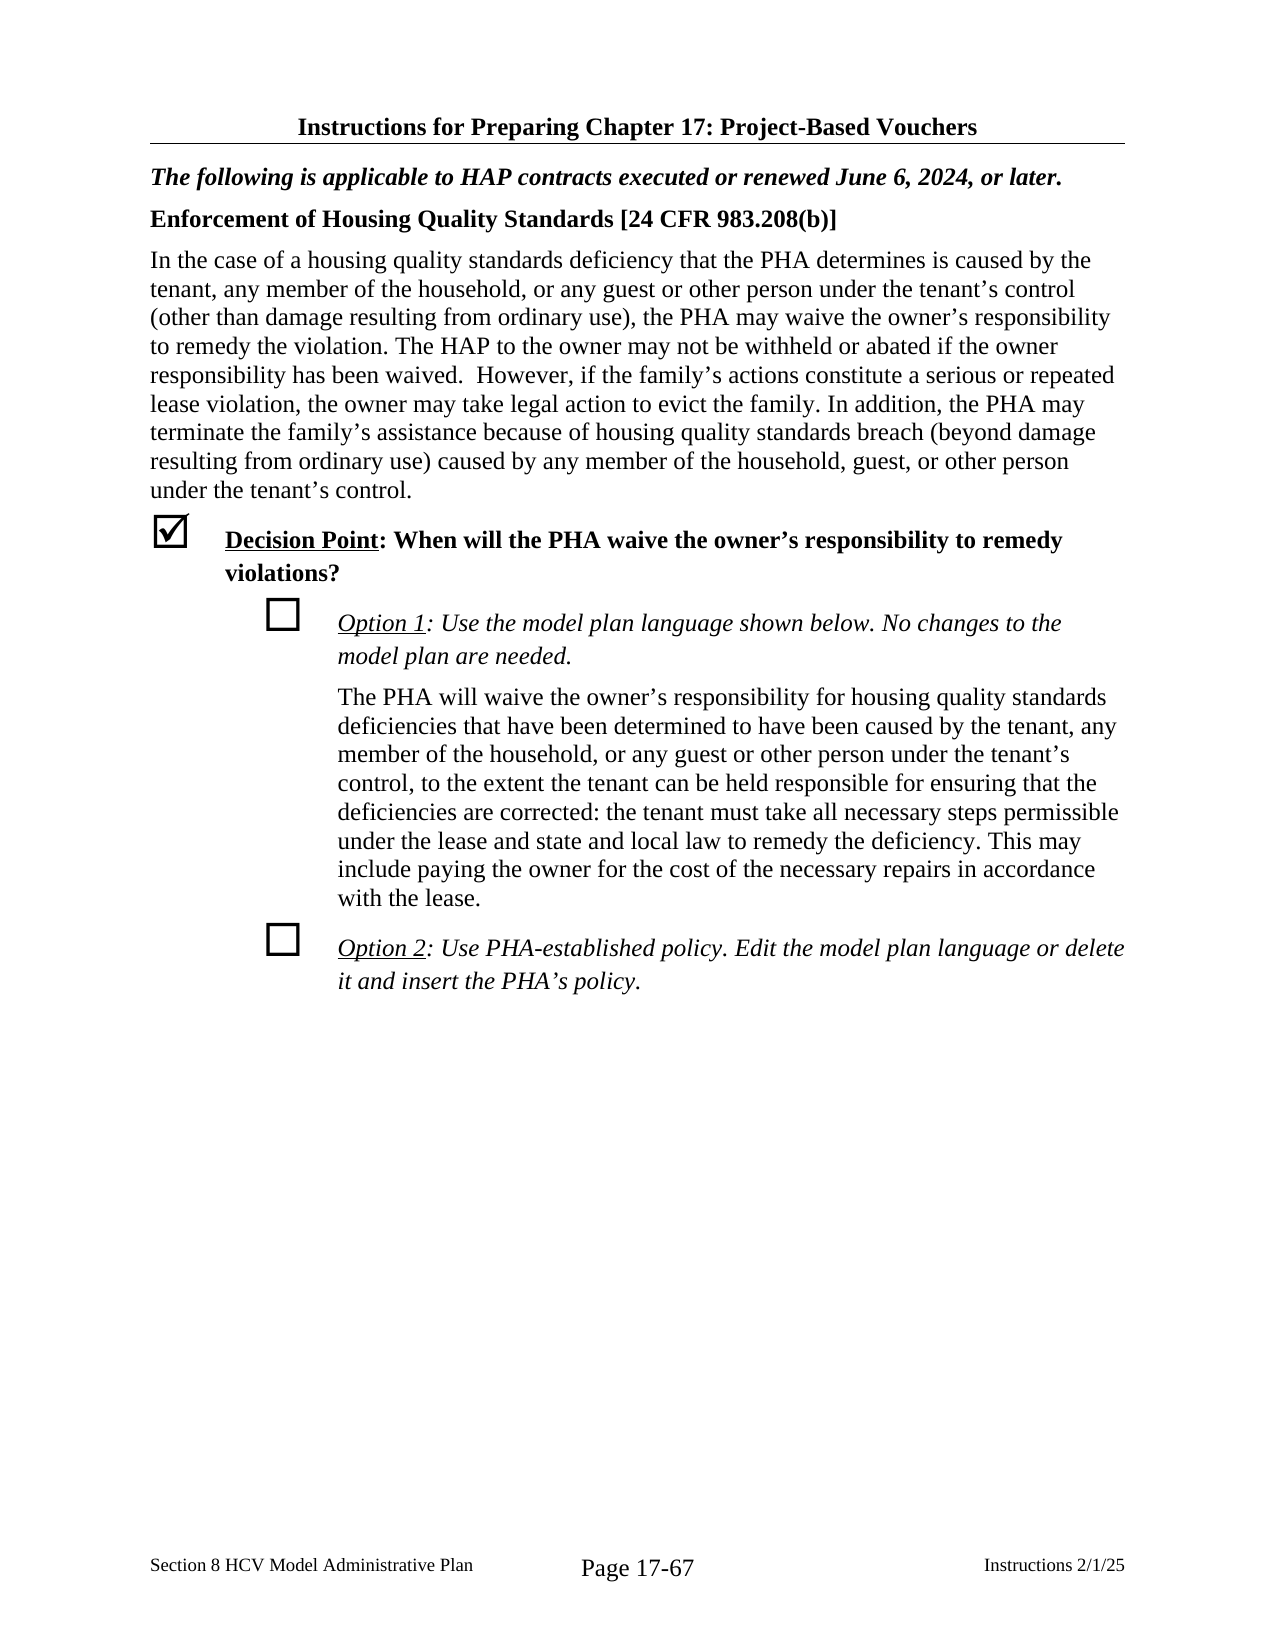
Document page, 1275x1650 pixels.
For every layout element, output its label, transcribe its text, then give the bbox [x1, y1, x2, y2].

text The PHA will waive the owner’s responsibility for housing quality standards deficiencies that have been determined to have been caused by the tenant, any member of the household, or any guest or other person under the tenant’s control, to the extent the tenant can be held responsible for ensuring that the deficiencies are corrected: the tenant must take all necessary steps permissible under the lease and state and local law to remedy the deficiency. This may include paying the owner for the cost of the necessary repairs in accordance with the lease. [337, 682, 1125, 912]
text Enforcement of Housing Quality Standards [24 CFR 983.208(b)] [150, 204, 1125, 232]
text The following is applicable to HAP contracts executed or renewed June 6, 2024, or later. [150, 162, 1125, 191]
text Decision Point: When will the PHA waive the owner’s responsibility to remedy violations? [150, 516, 1125, 587]
text In the case of a housing quality standards deficiency that the PHA determines is caused by the tenant, any member of the household, or any guest or other person under the tenant’s control (other than damage resulting from ordinary use), the PHA may waive the owner’s responsibility to remedy the violation. The HAP to the owner may not be withheld or abated if the owner responsibility has been waived. However, if the family’s actions constitute a serious or repeated lease violation, the owner may take legal action to evict the family. In addition, the PHA may terminate the family’s assistance because of housing quality standards breach (beyond damage resulting from ordinary use) caused by any member of the household, guest, or other person under the tenant’s control. [150, 245, 1125, 504]
text Option 2: Use PHA-established policy. Edit the model plan language or delete it and insert the PHA’s policy. [262, 924, 1125, 995]
text Option 1: Use the model plan language shown below. No changes to the model plan are needed. [262, 599, 1125, 669]
